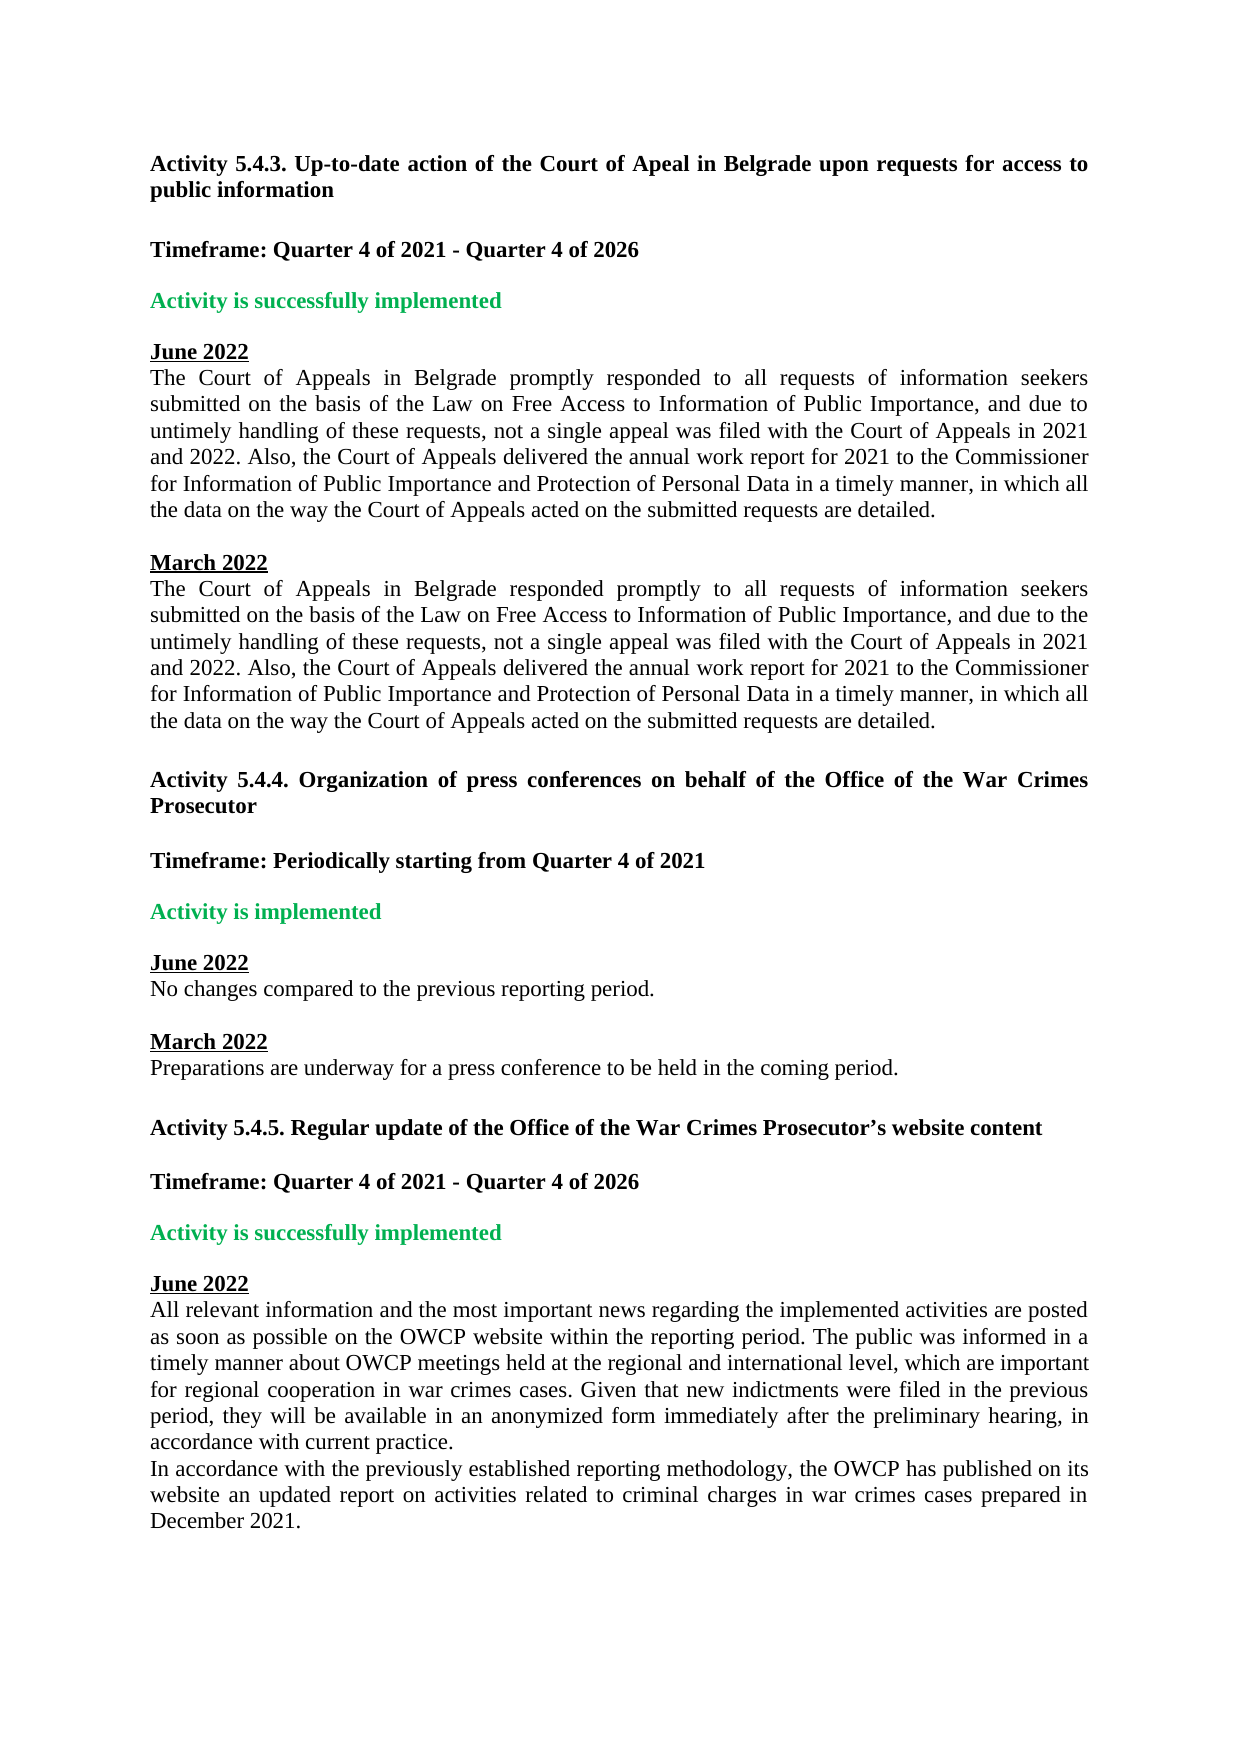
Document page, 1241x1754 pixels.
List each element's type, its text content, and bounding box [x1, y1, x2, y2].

subtitle Activity 5.4.5. Regular update of the Office of the War Crimes Prosecutor’s website content [150, 1114, 1090, 1140]
text March 2022 [150, 549, 1090, 575]
text No changes compared to the previous reporting period. [150, 975, 1090, 1002]
text All relevant information and the most important news regarding the implemented activities are posted as soon as possible on the OWCP website within the reporting period. The public was informed in a timely manner about OWCP meetings held at the regional and international level, which are important for regional cooperation in war crimes cases. Given that new indictments were filed in the previous period, they will be available in an anonymized form immediately after the preliminary hearing, in accordance with current practice. [150, 1297, 1090, 1455]
subtitle Activity 5.4.3. Up-to-date action of the Court of Apeal in Belgrade upon requests for access to public information [150, 150, 1090, 203]
text June 2022 [150, 338, 1090, 364]
text Activity is implemented [150, 898, 1090, 924]
text March 2022 [150, 1028, 1090, 1054]
text Timeframe: Quarter 4 of 2021 - Quarter 4 of 2026 [150, 1168, 1090, 1194]
text The Court of Appeals in Belgrade responded promptly to all requests of information seekers submitted on the basis of the Law on Free Access to Information of Public Importance, and due to the untimely handling of these requests, not a single appeal was filed with the Court of Appeals in 2021 and 2022. Also, the Court of Appeals delivered the annual work report for 2021 to the Commissioner for Information of Public Importance and Protection of Personal Data in a timely manner, in which all the data on the way the Court of Appeals acted on the submitted requests are detailed. [150, 575, 1090, 733]
text Activity is successfully implemented [150, 1219, 1090, 1246]
text June 2022 [150, 1270, 1090, 1297]
text The Court of Appeals in Belgrade promptly responded to all requests of information seekers submitted on the basis of the Law on Free Access to Information of Public Importance, and due to untimely handling of these requests, not a single appeal was filed with the Court of Appeals in 2021 and 2022. Also, the Court of Appeals delivered the annual work report for 2021 to the Commissioner for Information of Public Importance and Protection of Personal Data in a timely manner, in which all the data on the way the Court of Appeals acted on the submitted requests are detailed. [150, 364, 1090, 522]
subtitle Activity 5.4.4. Organization of press conferences on behalf of the Office of the War Crimes Prosecutor [150, 766, 1090, 819]
text Timeframe: Periodically starting from Quarter 4 of 2021 [150, 847, 1090, 873]
text Activity is successfully implemented [150, 287, 1090, 313]
text In accordance with the previously established reporting methodology, the OWCP has published on its website an updated report on activities related to criminal charges in war crimes cases prepared in December 2021. [150, 1455, 1090, 1534]
text June 2022 [150, 949, 1090, 975]
text Preparations are underway for a press conference to be held in the coming period. [150, 1054, 1090, 1081]
text Timeframe: Quarter 4 of 2021 - Quarter 4 of 2026 [150, 236, 1090, 262]
